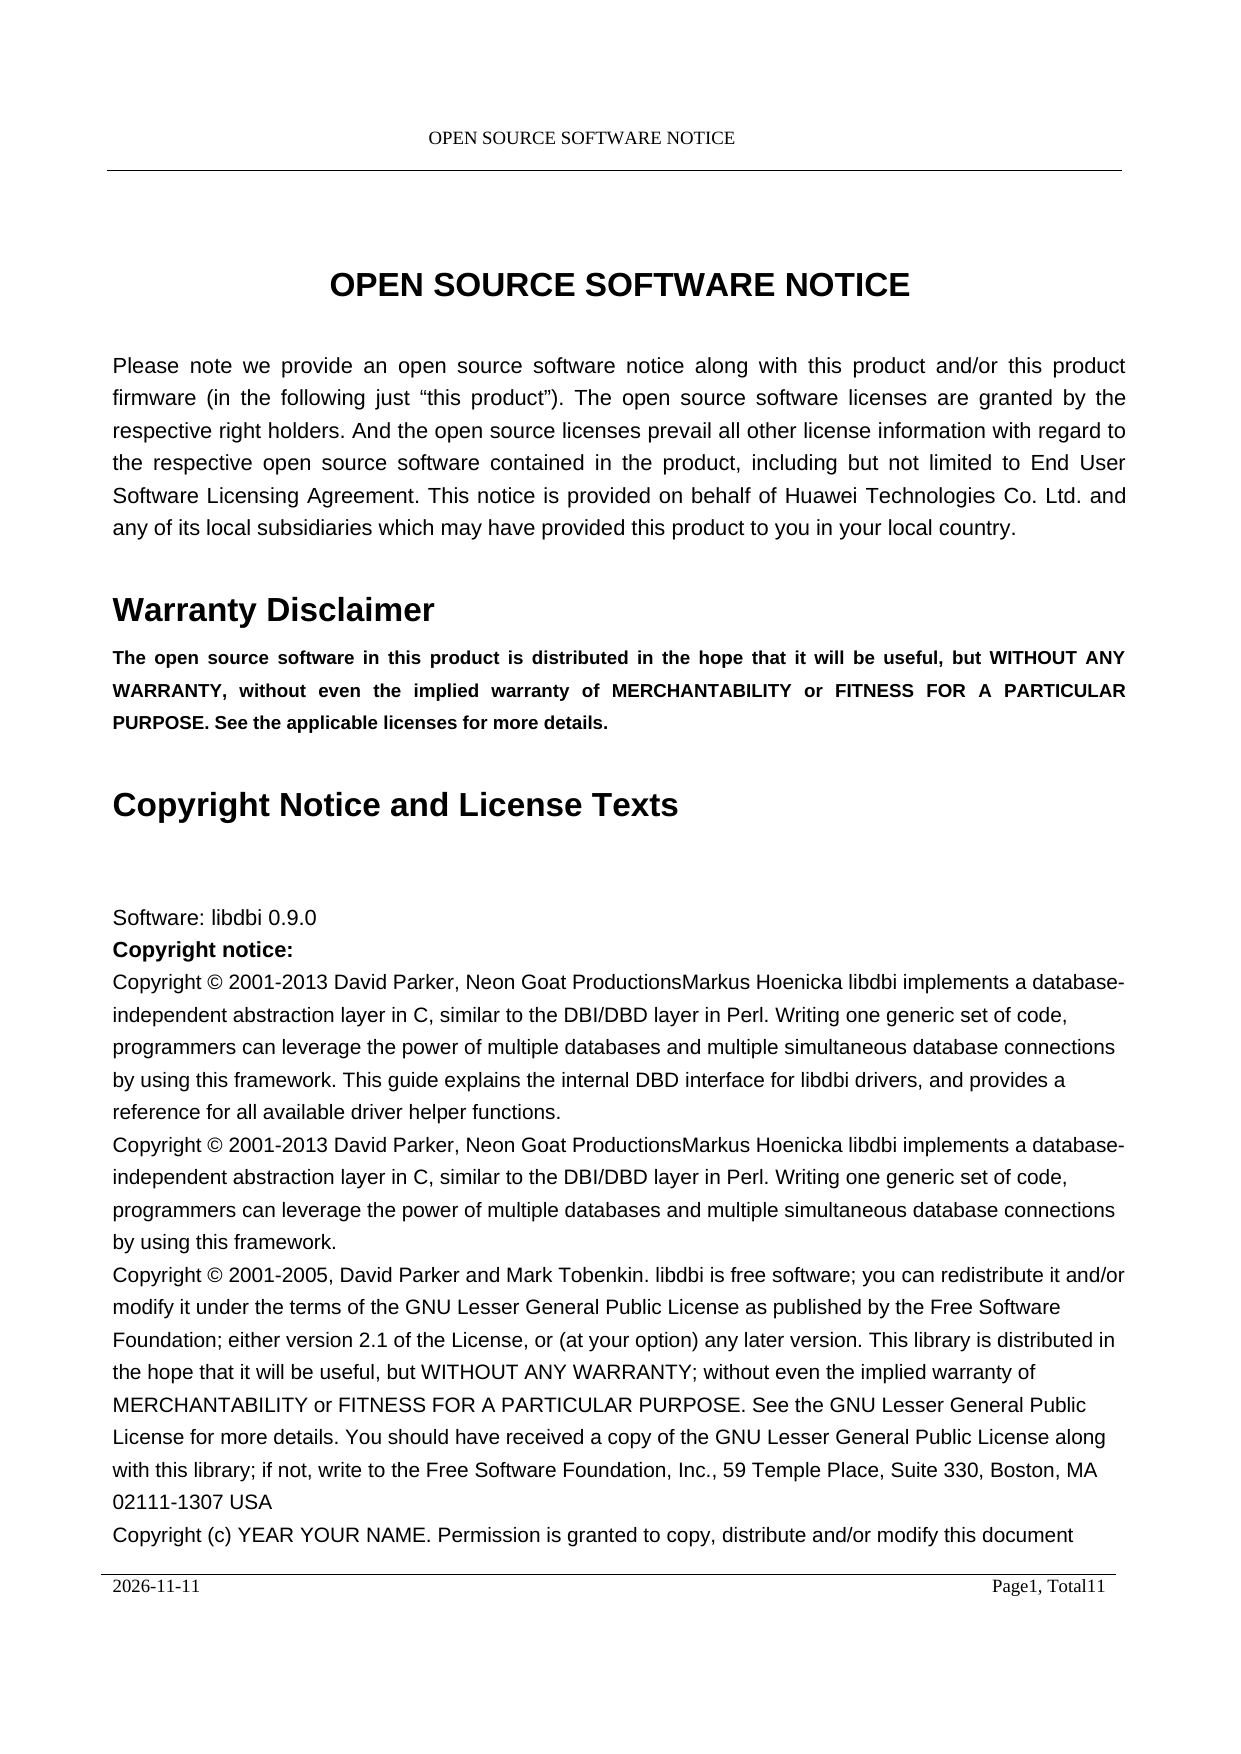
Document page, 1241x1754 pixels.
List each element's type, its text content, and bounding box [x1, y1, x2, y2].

text Copyright © 2001-2005, David Parker and Mark Tobenkin. libdbi is free software; you can redistribute it and/or modify it under the terms of the GNU Lesser General Public License as published by the Free Software Foundation; either version 2.1 of the License, or (at your option) any later version. This library is distributed in the hope that it will be useful, but WITHOUT ANY WARRANTY; without even the implied warranty of MERCHANTABILITY or FITNESS FOR A PARTICULAR PURPOSE. See the GNU Lesser General Public License for more details. You should have received a copy of the GNU Lesser General Public License along with this library; if not, write to the Free Software Foundation, Inc., 59 Temple Place, Suite 330, Boston, MA 02111-1307 USA [112, 1258, 1128, 1518]
text Warranty Disclaimer [112, 576, 1128, 641]
text OPEN SOURCE SOFTWARE NOTICE [112, 251, 1128, 316]
text Copyright © 2001-2013 David Parker, Neon Goat ProductionsMarkus Hoenicka libdbi implements a database-independent abstraction layer in C, similar to the DBI/DBD layer in Perl. Writing one generic set of code, programmers can leverage the power of multiple databases and multiple simultaneous database connections by using this framework. [112, 1128, 1128, 1258]
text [112, 1518, 1128, 1551]
text Copyright notice: [112, 933, 1128, 966]
text Copyright © 2001-2013 David Parker, Neon Goat ProductionsMarkus Hoenicka libdbi implements a database-independent abstraction layer in C, similar to the DBI/DBD layer in Perl. Writing one generic set of code, programmers can leverage the power of multiple databases and multiple simultaneous database connections by using this framework. This guide explains the internal DBD interface for libdbi drivers, and provides a reference for all available driver helper functions. [112, 966, 1128, 1128]
text The open source software in this product is distributed in the hope that it will be useful, but WITHOUT ANY WARRANTY, without even the implied warranty of MERCHANTABILITY or FITNESS FOR A PARTICULAR PURPOSE. See the applicable licenses for more details. [112, 641, 1128, 739]
text Copyright Notice and License Texts [112, 771, 1128, 836]
text Please note we provide an open source software notice along with this product and/or this product firmware (in the following just “this product”). The open source software licenses are granted by the respective right holders. And the open source licenses prevail all other license information with regard to the respective open source software contained in the product, including but not limited to End User Software Licensing Agreement. This notice is provided on behalf of Huawei Technologies Co. Ltd. and any of its local subsidiaries which may have provided this product to you in your local country. [112, 349, 1128, 544]
text Software: libdbi 0.9.0 [112, 901, 1128, 933]
